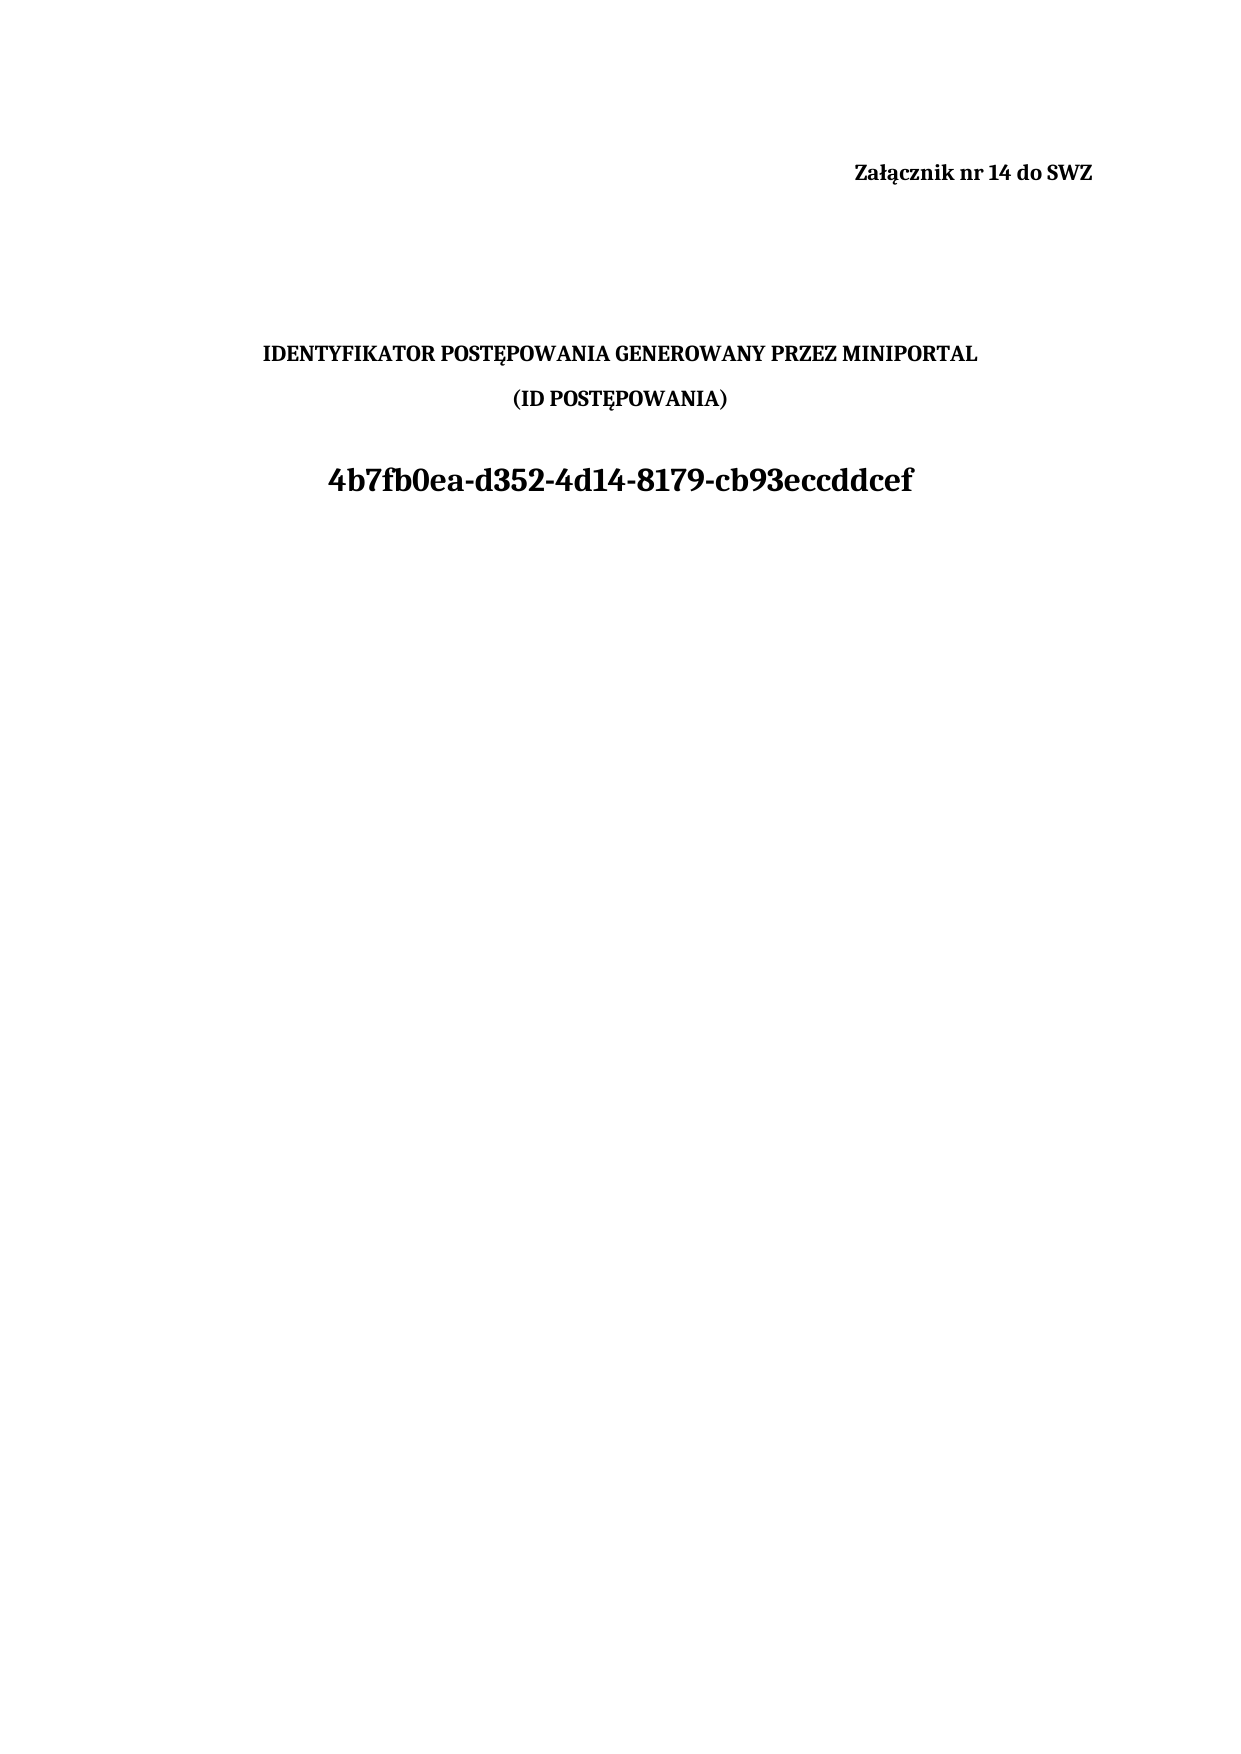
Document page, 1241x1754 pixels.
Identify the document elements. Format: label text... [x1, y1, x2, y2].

text IDENTYFIKATOR POSTĘPOWANIA GENEROWANY PRZEZ MINIPORTAL [148, 341, 1093, 367]
text Załącznik nr 14 do SWZ [148, 160, 1093, 186]
text 4b7fb0ea-d352-4d14-8179-cb93eccddcef [148, 461, 1093, 499]
text (ID POSTĘPOWANIA) [148, 386, 1093, 442]
